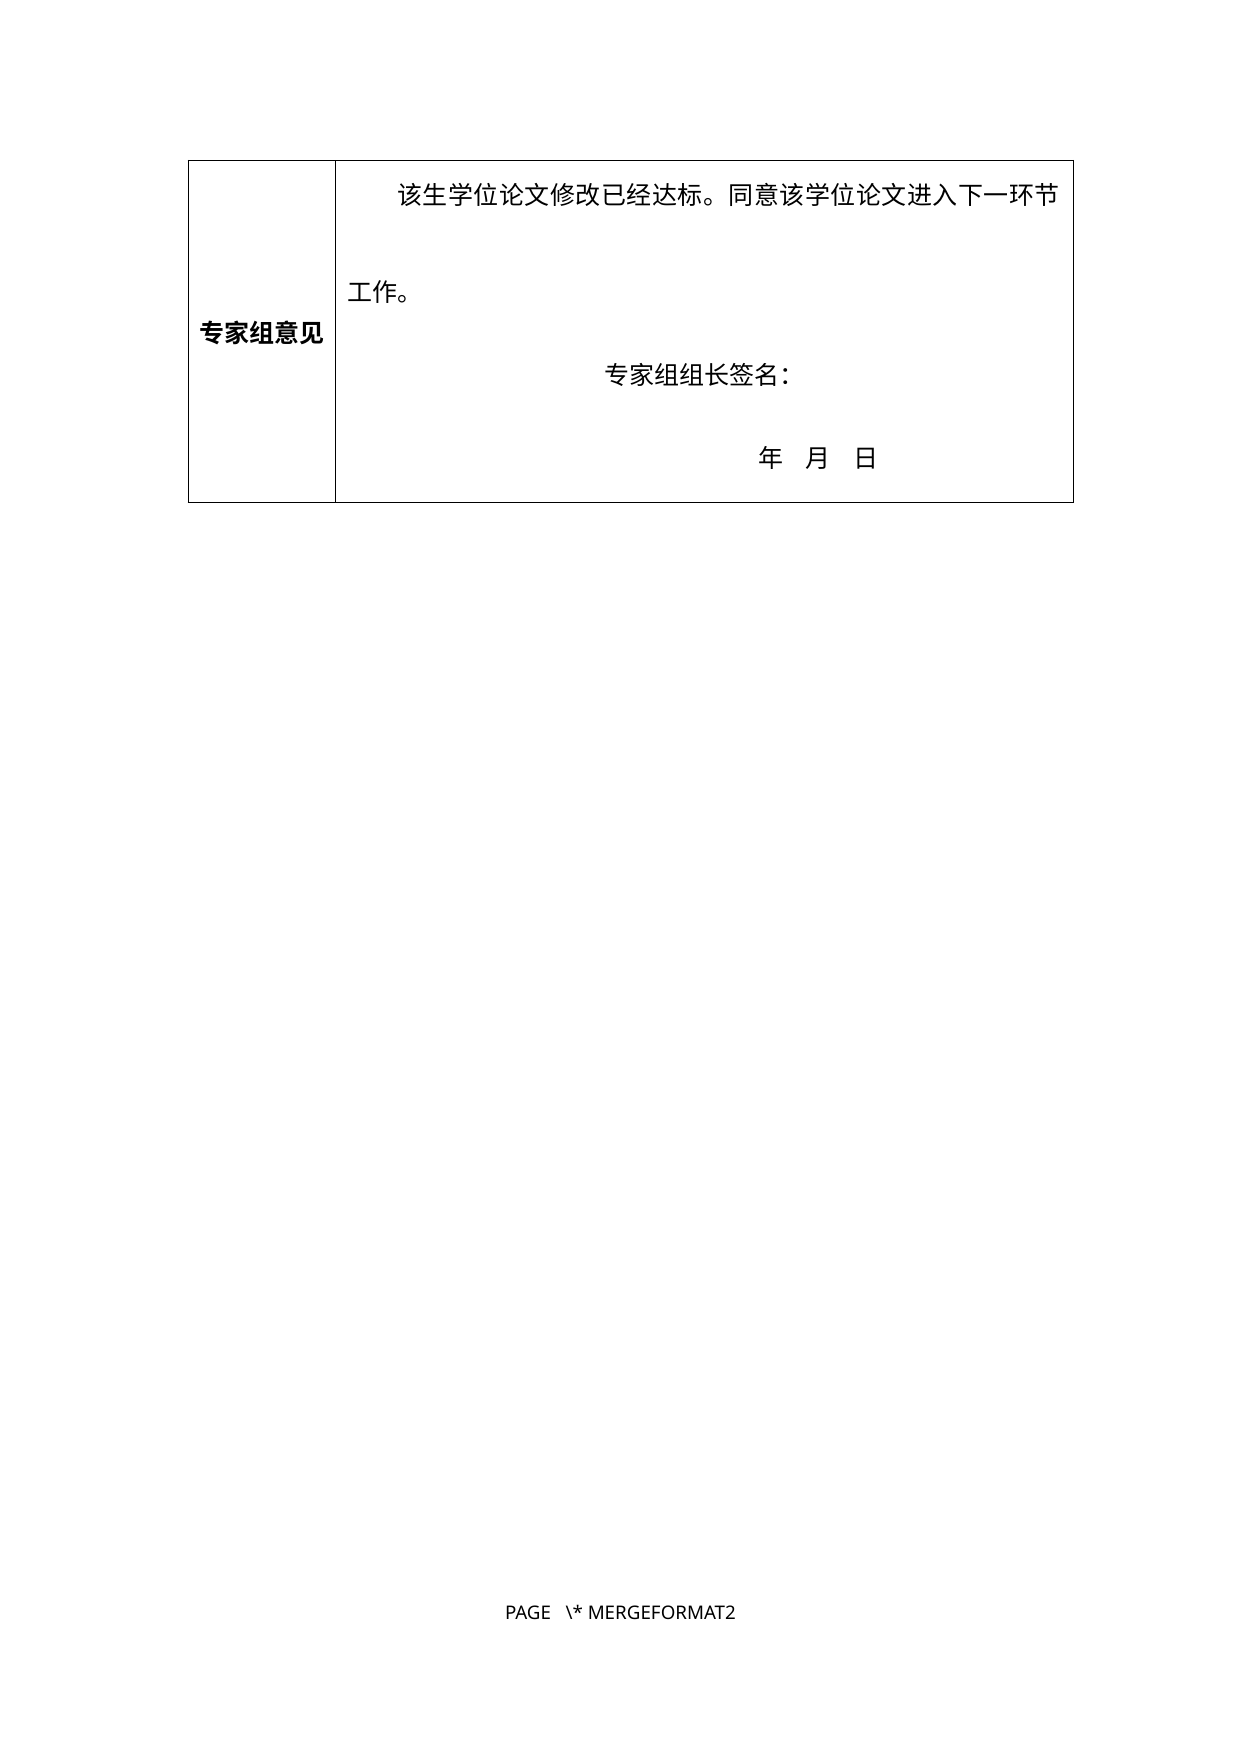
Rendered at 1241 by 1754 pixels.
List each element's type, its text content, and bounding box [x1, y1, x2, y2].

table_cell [336, 161, 1073, 502]
table_cell 预答辩考核专家组意见 [189, 161, 335, 502]
